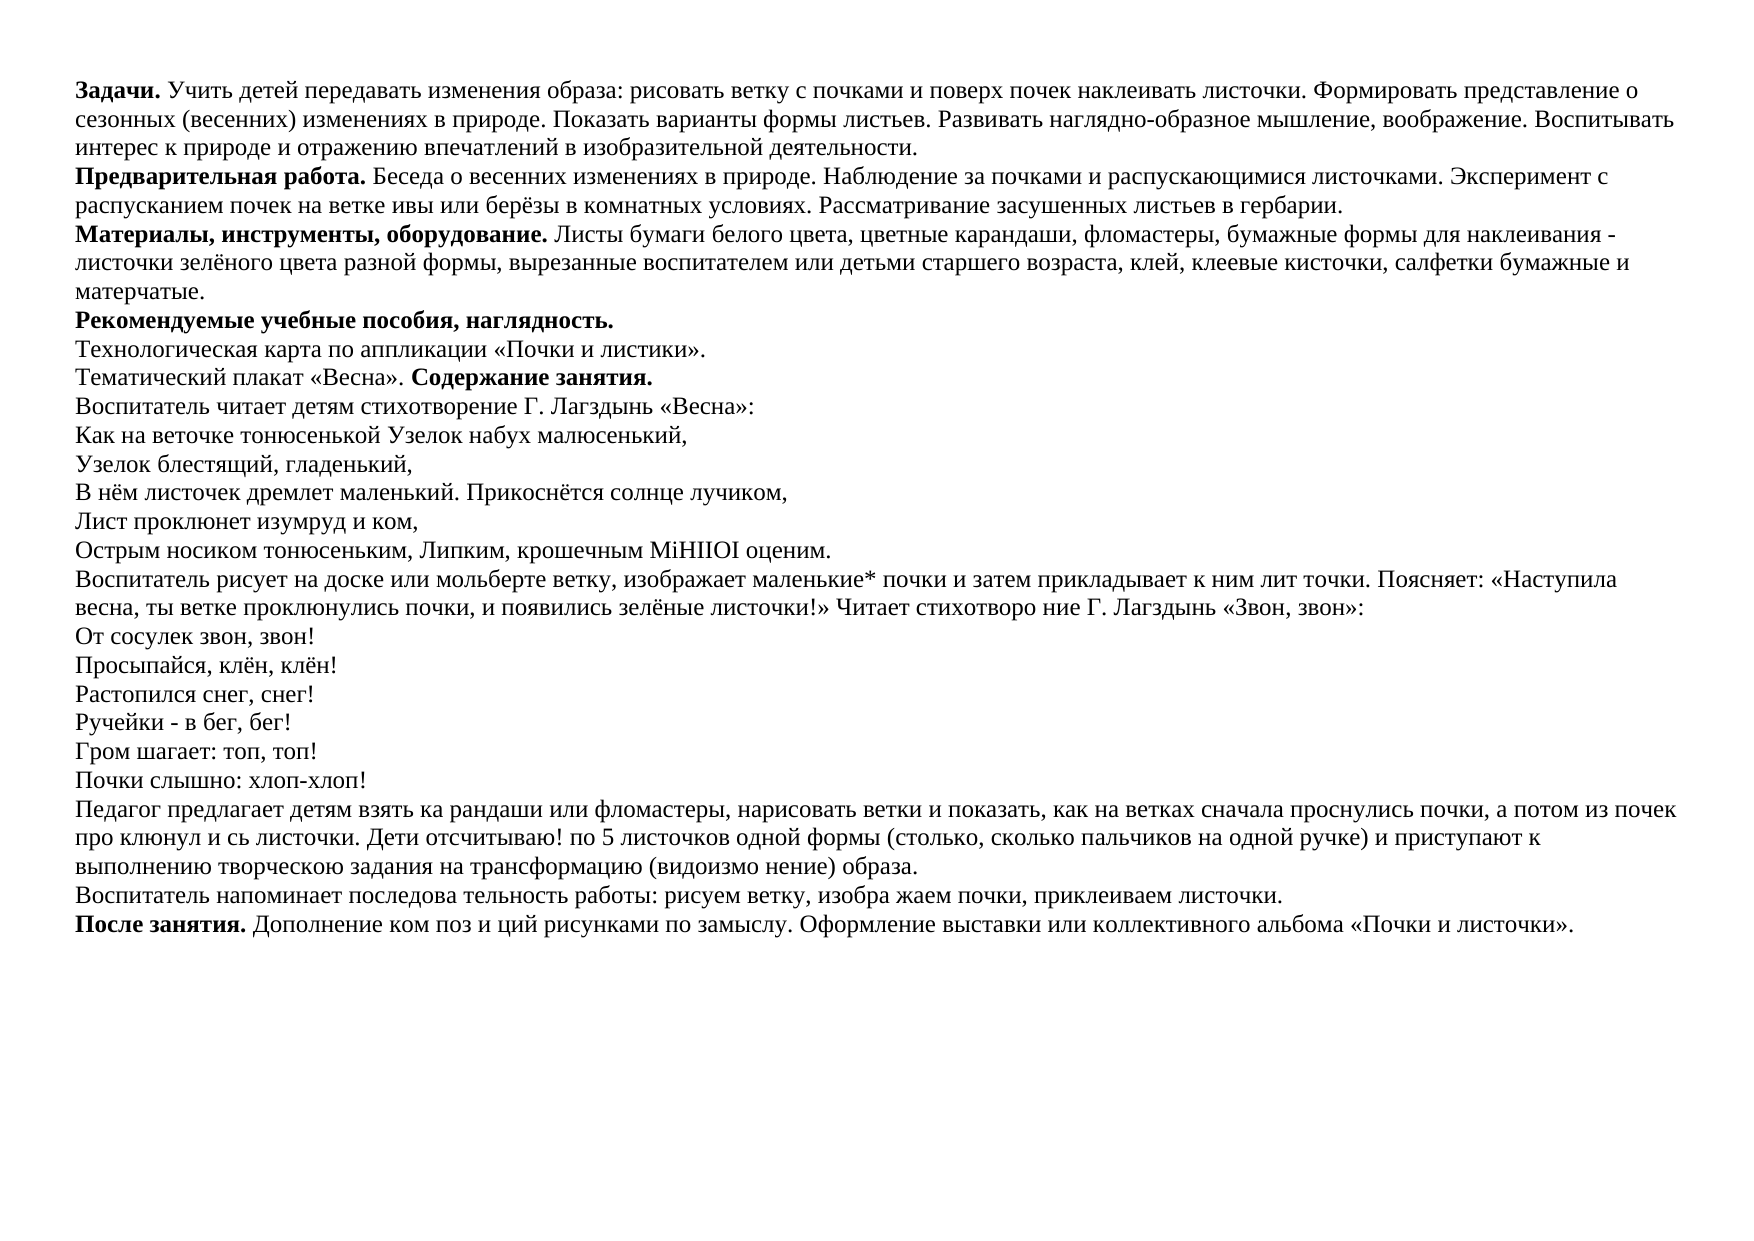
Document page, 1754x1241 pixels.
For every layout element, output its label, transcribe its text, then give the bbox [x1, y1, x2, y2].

text Тематический плакат «Весна». Содержание занятия. [75, 362, 1679, 391]
text От сосулек звон, звон! [75, 621, 1679, 650]
text Лист проклюнет изумруд и ком, [75, 506, 1679, 535]
text Материалы, инструменты, оборудование. Листы бумаги белого цвета, цветные карандаши, фломастеры, бумажные формы для наклеивания - листочки зелёного цвета разной формы, вырезанные воспитателем или детьми старшего возраста, клей, клеевые кисточки, салфетки бумажные и матерчатые. [75, 219, 1679, 305]
text Острым носиком тонюсеньким, Липким, крошечным MiHIIOI оценим. [75, 535, 1679, 564]
text Задачи. Учить детей передавать изменения образа: рисовать ветку с почками и поверх почек наклеивать листочки. Формировать представление о сезонных (весенних) изменениях в природе. Показать варианты формы листьев. Развивать наглядно-образное мышление, воображение. Воспитывать интерес к природе и отражению впечатлений в изобразительной деятельности. [75, 75, 1679, 161]
text Гром шагает: топ, топ! [75, 736, 1679, 765]
text Воспитатель рисует на доске или мольберте ветку, изображает маленькие* почки и затем прикладывает к ним лит точки. Поясняет: «Наступила весна, ты ветке проклюнулись почки, и появились зелёные листочки!» Читает стихотворо ние Г. Лагздынь «Звон, звон»: [75, 564, 1679, 621]
text После занятия. Дополнение ком поз и ций рисунками по замыслу. Оформление выставки или коллективного альбома «Почки и листочки». [75, 909, 1679, 937]
text Как на веточке тонюсенькой Узелок набух малюсенький, [75, 420, 1679, 449]
text Просыпайся, клён, клён! [75, 650, 1679, 679]
text В нём листочек дремлет маленький. Прикоснётся солнце лучиком, [75, 477, 1679, 506]
text Узелок блестящий, гладенький, [75, 449, 1679, 477]
text Предварительная работа. Беседа о весенних изменениях в природе. Наблюдение за почками и распускающимися листочками. Эксперимент с распусканием почек на ветке ивы или берёзы в комнатных условиях. Рассматривание засушенных листьев в гербарии. [75, 161, 1679, 219]
text Воспитатель читает детям стихотворение Г. Лагздынь «Весна»: [75, 391, 1679, 420]
text Технологическая карта по аппликации «Почки и листики». [75, 334, 1679, 362]
text Почки слышно: хлоп-хлоп! [75, 765, 1679, 794]
text Рекомендуемые учебные пособия, наглядность. [75, 305, 1679, 334]
text Воспитатель напоминает последова тельность работы: рисуем ветку, изобра жаем почки, приклеиваем листочки. [75, 880, 1679, 909]
text Растопился снег, снег! [75, 679, 1679, 707]
text Педагог предлагает детям взять ка рандаши или фломастеры, нарисовать ветки и показать, как на ветках сначала проснулись почки, а потом из почек про клюнул и сь листочки. Дети отсчитываю! по 5 листочков одной формы (столько, сколько пальчиков на одной ручке) и приступают к выполнению творческою задания на трансформацию (видоизмо нение) образа. [75, 794, 1679, 880]
text Ручейки - в бег, бег! [75, 707, 1679, 736]
